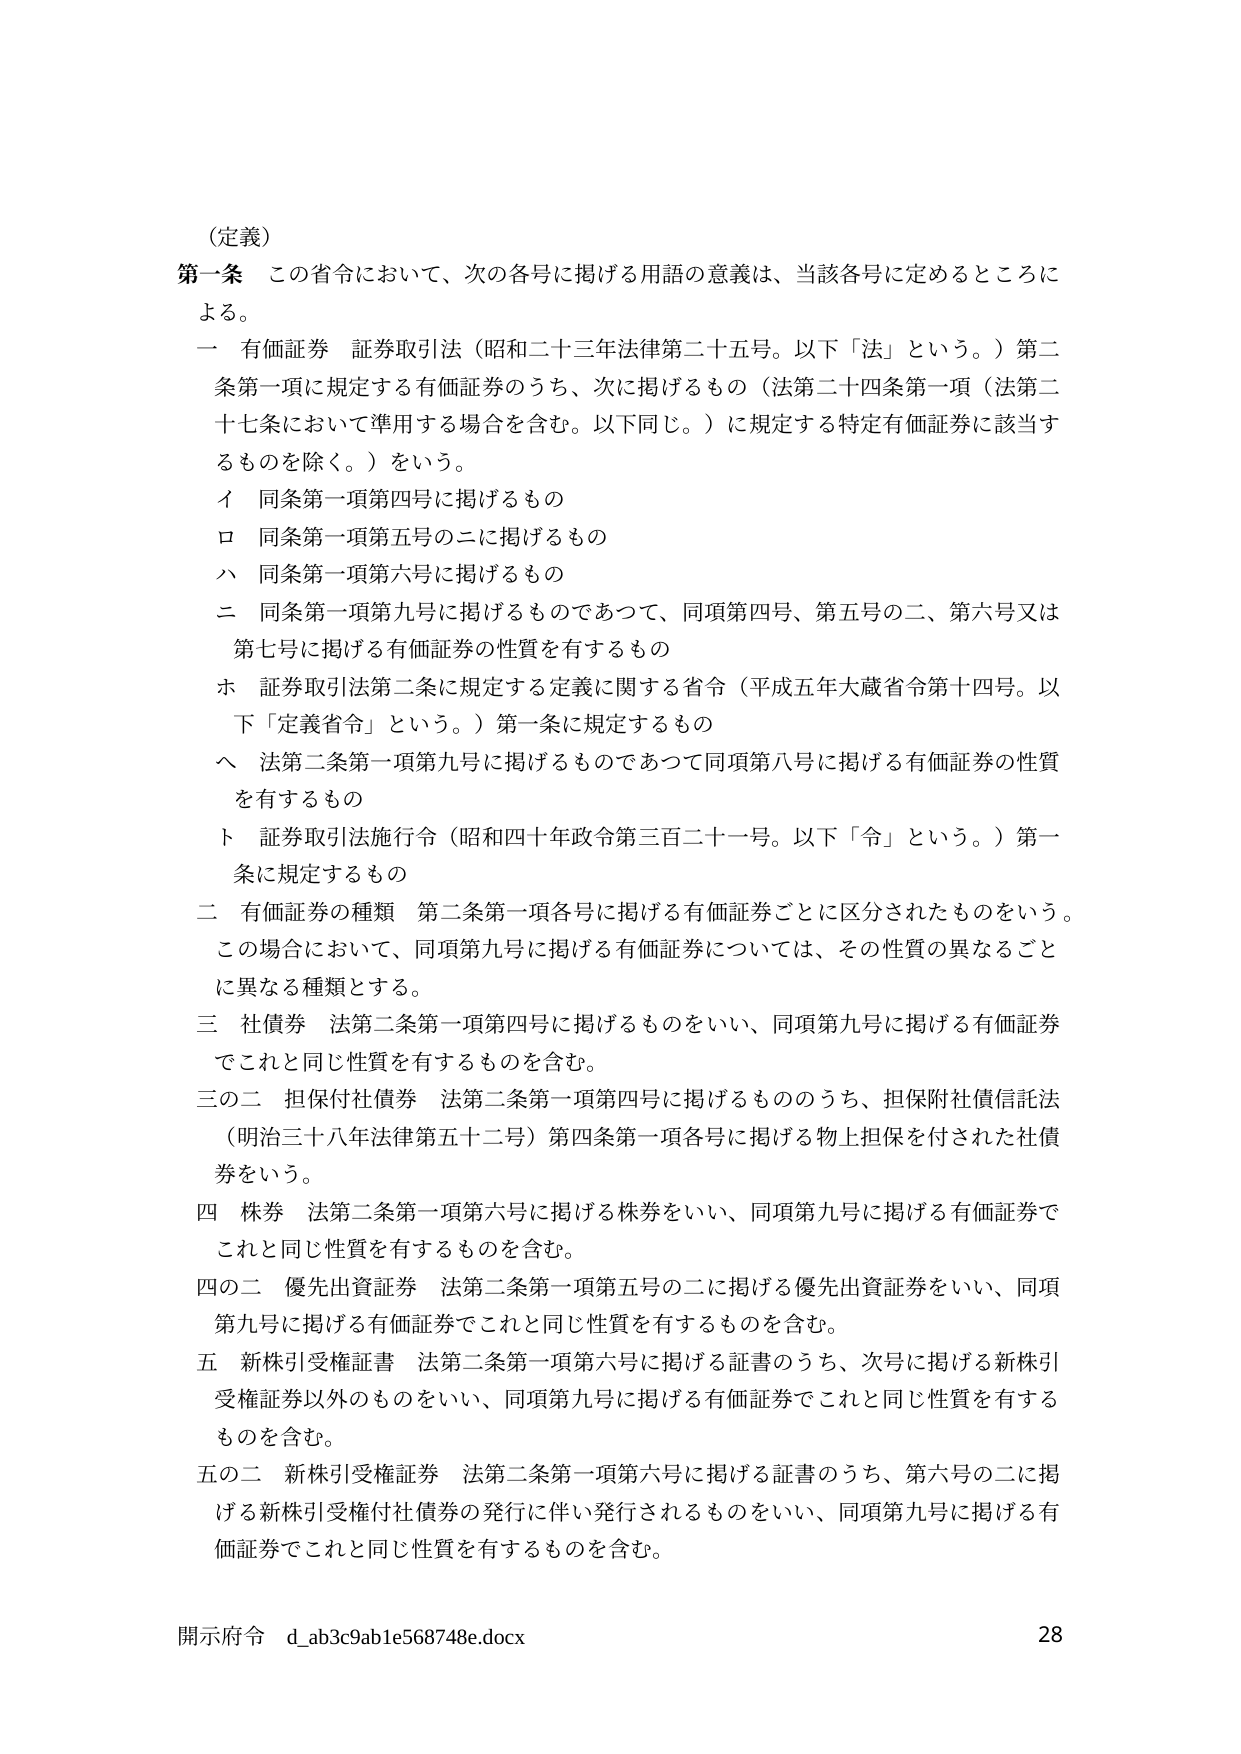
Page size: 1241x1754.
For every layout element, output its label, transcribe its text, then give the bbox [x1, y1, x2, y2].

text 三の二 担保付社債券 法第二条第一項第四号に掲げるもののうち、担保附社債信託法（明治三十八年法律第五十二号）第四条第一項各号に掲げる物上担保を付された社債券をいう。 [196, 1079, 1063, 1192]
text ト 証券取引法施行令（昭和四十年政令第三百二十一号。以下「令」という。）第一条に規定するもの [215, 817, 1063, 892]
text 第一条 この省令において、次の各号に掲げる用語の意義は、当該各号に定めるところによる。 [177, 254, 1063, 329]
text ホ 証券取引法第二条に規定する定義に関する省令（平成五年大蔵省令第十四号。以下「定義省令」という。）第一条に規定するもの [215, 667, 1063, 742]
text 四の二 優先出資証券 法第二条第一項第五号の二に掲げる優先出資証券をいい、同項第九号に掲げる有価証券でこれと同じ性質を有するものを含む。 [196, 1267, 1063, 1342]
text 二 有価証券の種類 第二条第一項各号に掲げる有価証券ごとに区分されたものをいう。この場合において、同項第九号に掲げる有価証券については、その性質の異なるごとに異なる種類とする。 [196, 892, 1063, 1004]
text 五の二 新株引受権証券 法第二条第一項第六号に掲げる証書のうち、第六号の二に掲げる新株引受権付社債券の発行に伴い発行されるものをいい、同項第九号に掲げる有価証券でこれと同じ性質を有するものを含む。 [196, 1454, 1063, 1567]
text 四 株券 法第二条第一項第六号に掲げる株券をいい、同項第九号に掲げる有価証券でこれと同じ性質を有するものを含む。 [196, 1192, 1063, 1267]
text イ 同条第一項第四号に掲げるもの [215, 479, 1063, 517]
text 一 有価証券 証券取引法（昭和二十三年法律第二十五号。以下「法」という。）第二条第一項に規定する有価証券のうち、次に掲げるもの（法第二十四条第一項（法第二十七条において準用する場合を含む。以下同じ。）に規定する特定有価証券に該当するものを除く。）をいう。 [196, 329, 1063, 479]
text へ 法第二条第一項第九号に掲げるものであつて同項第八号に掲げる有価証券の性質を有するもの [215, 742, 1063, 817]
text 三 社債券 法第二条第一項第四号に掲げるものをいい、同項第九号に掲げる有価証券でこれと同じ性質を有するものを含む。 [196, 1004, 1063, 1079]
text ロ 同条第一項第五号のニに掲げるもの [215, 517, 1063, 554]
text 五 新株引受権証書 法第二条第一項第六号に掲げる証書のうち、次号に掲げる新株引受権証券以外のものをいい、同項第九号に掲げる有価証券でこれと同じ性質を有するものを含む。 [196, 1342, 1063, 1454]
text ハ 同条第一項第六号に掲げるもの [215, 554, 1063, 592]
text ニ 同条第一項第九号に掲げるものであつて、同項第四号、第五号の二、第六号又は第七号に掲げる有価証券の性質を有するもの [215, 592, 1063, 667]
text （定義） [196, 217, 1063, 254]
